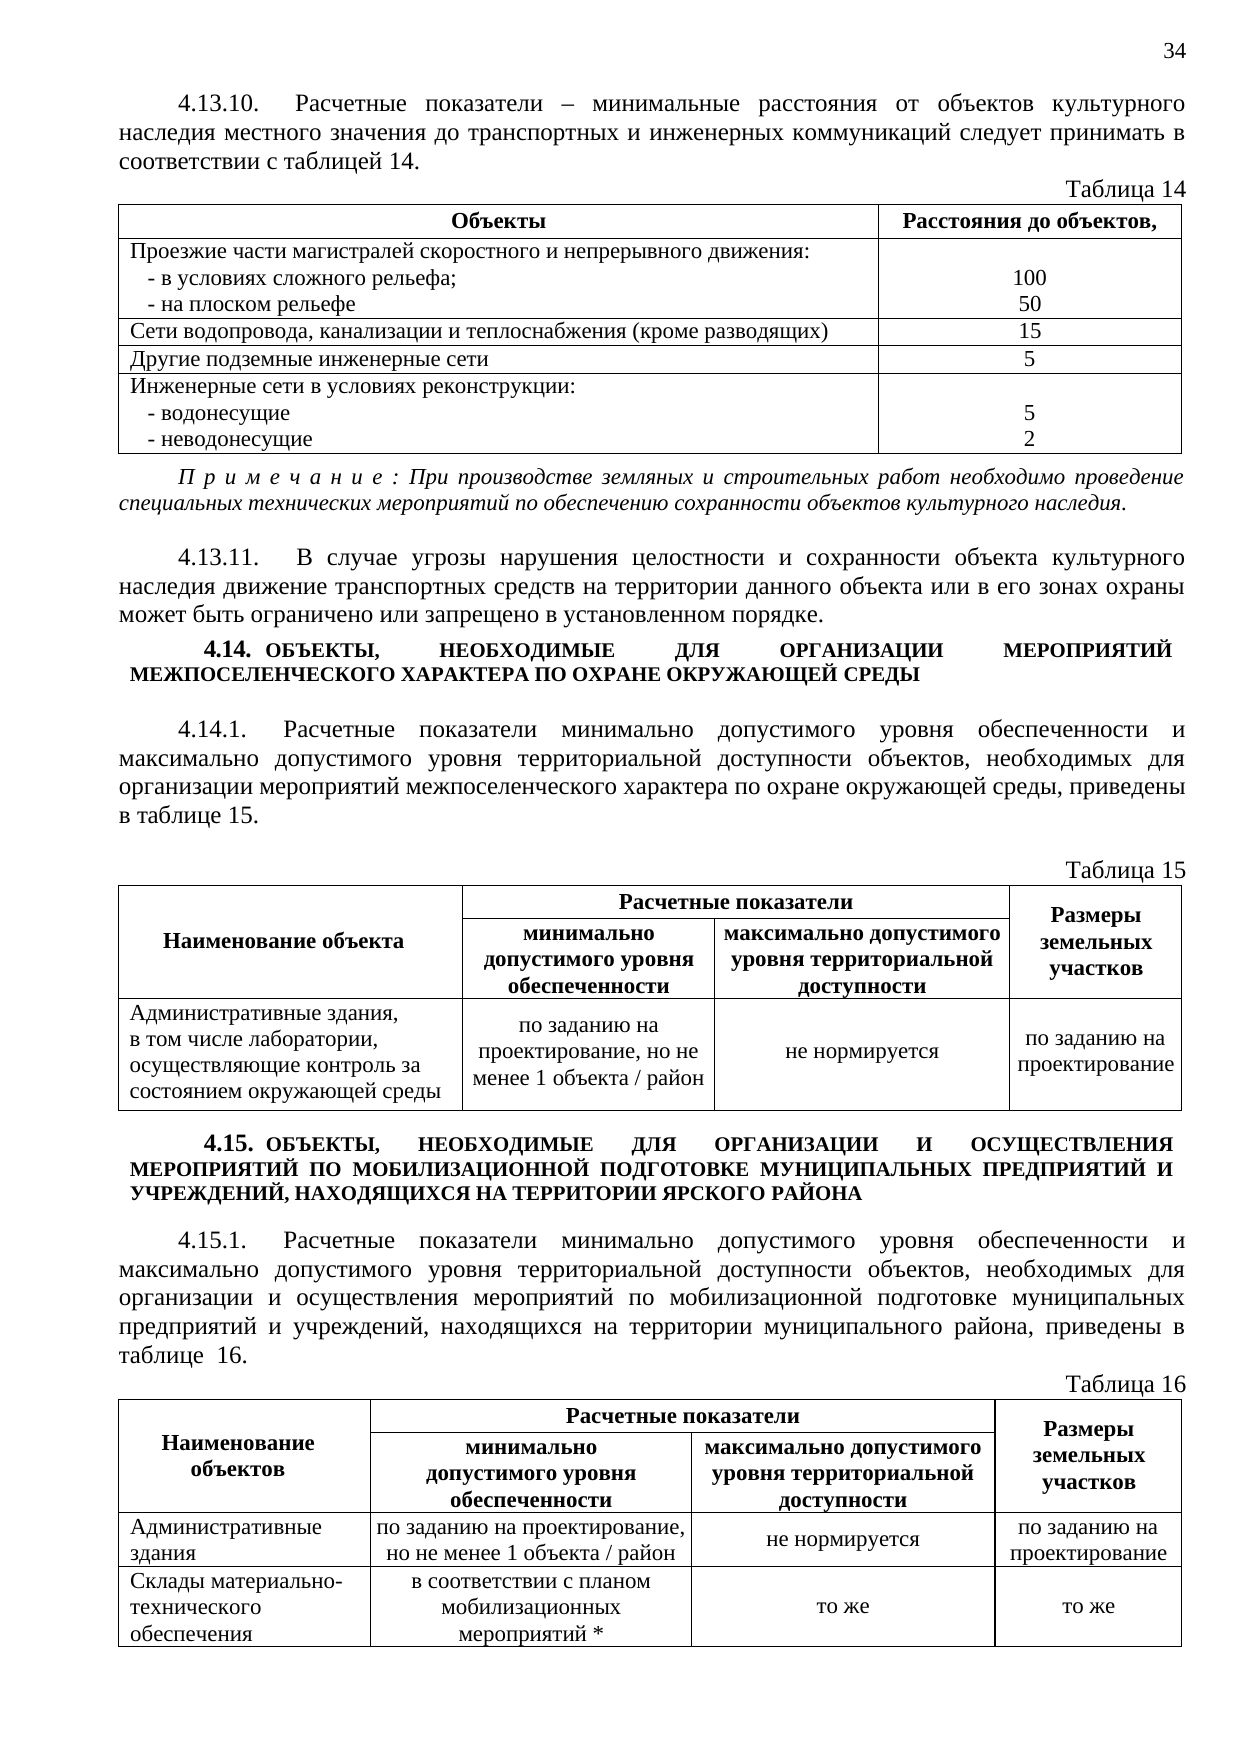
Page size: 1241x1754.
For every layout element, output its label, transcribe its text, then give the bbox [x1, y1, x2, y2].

table_cell минимально допустимого уровня обеспеченности [463, 919, 714, 997]
table_header Объекты [119, 205, 878, 237]
table_cell 100 [879, 265, 1181, 291]
table_cell - неводонесущие [119, 426, 878, 452]
table_cell Административные здания, в том числе лаборатории, осуществляющие контроль за состоянием окружающей среды [119, 999, 462, 1110]
table_header Расстояния до объектов, м [879, 205, 1181, 237]
text Таблица 16 [119, 1369, 1186, 1397]
text П р и м е ч а н и е : При производстве земляных и строительных работ необходимо проведение специальных технических мероприятий по обеспечению сохранности объектов культурного наследия. [119, 463, 1186, 516]
table_header Расчетные показатели [371, 1400, 994, 1432]
table_header Наименование объектов [119, 1400, 370, 1512]
table_header Размеры земельных участков [996, 1400, 1181, 1512]
table_cell по заданию на проектирование, но не менее 1 объекта / район [371, 1513, 691, 1566]
table_cell - на плоском рельефе [119, 291, 878, 317]
table_cell минимально допустимого уровня обеспеченности [371, 1433, 691, 1512]
table_cell то же [692, 1567, 994, 1646]
table_cell Склады материально- технического обеспечения [119, 1567, 370, 1646]
table_cell Проезжие части магистралей скоростного и непрерывного движения: [119, 239, 878, 265]
table_header Наименование объекта [119, 886, 462, 997]
subtitle ОБЪЕКТЫ, НЕОБХОДИМЫЕ ДЛЯ ОРГАНИЗАЦИИ МЕРОПРИЯТИЙ МЕЖПОСЕЛЕНЧЕСКОГО ХАРАКТЕРА ПО ОХРАНЕ ОКРУЖАЮЩЕЙ СРЕДЫ [129, 634, 1173, 686]
list Расчетные показатели минимально допустимого уровня обеспеченности и максимально допустимого уровня территориальной доступности объектов, необходимых для организации и осуществления мероприятий по мобилизационной подготовке муниципальных предприятий и учреждений, находящихся на территории муниципального района, приведены в таблице 16. [119, 1225, 1186, 1369]
table_header Расчетные показатели [463, 886, 1009, 918]
table_cell 50 [879, 291, 1181, 317]
table_cell Административные здания [119, 1513, 370, 1566]
table_cell - в условиях сложного рельефа; [119, 265, 878, 291]
table_cell 2 [879, 426, 1181, 452]
table_cell [879, 239, 1181, 265]
table_cell по заданию на проектирование, но не менее 1 объекта / район [463, 999, 714, 1110]
table_cell - водонесущие [119, 400, 878, 426]
table_cell в соответствии с планом мобилизационных мероприятий * [371, 1567, 691, 1646]
subtitle ОБЪЕКТЫ, НЕОБХОДИМЫЕ ДЛЯ ОРГАНИЗАЦИИ И ОСУЩЕСТВЛЕНИЯ МЕРОПРИЯТИЙ ПО МОБИЛИЗАЦИОННОЙ ПОДГОТОВКЕ МУНИЦИПАЛЬНЫХ ПРЕДПРИЯТИЙ И УЧРЕЖДЕНИЙ, НАХОДЯЩИХСЯ НА ТЕРРИТОРИИ ЯРСКОГО РАЙОНА [129, 1128, 1174, 1205]
list Расчетные показатели – минимальные расстояния от объектов культурного наследия местного значения до транспортных и инженерных коммуникаций следует принимать в соответствии с таблицей 14. [119, 88, 1186, 174]
table_cell [879, 374, 1181, 400]
table_cell по заданию на проектирование [996, 1513, 1181, 1566]
table_cell 5 [879, 346, 1181, 372]
table_cell максимально допустимого уровня территориальной доступности [692, 1433, 994, 1512]
list Расчетные показатели минимально допустимого уровня обеспеченности и максимально допустимого уровня территориальной доступности объектов, необходимых для организации мероприятий межпоселенческого характера по охране окружающей среды, приведены в таблице 15. [119, 714, 1186, 829]
table_cell не нормируется [715, 999, 1009, 1110]
table_cell Другие подземные инженерные сети [119, 346, 878, 372]
text Таблица 15 [119, 855, 1186, 884]
table_cell не нормируется [692, 1513, 994, 1566]
list В случае угрозы нарушения целостности и сохранности объекта культурного наследия движение транспортных средств на территории данного объекта или в его зонах охраны может быть ограничено или запрещено в установленном порядке. [119, 542, 1186, 628]
text Таблица 14 [119, 174, 1186, 203]
table_cell Инженерные сети в условиях реконструкции: [119, 374, 878, 400]
table_header Размеры земельных участков [1010, 886, 1181, 997]
table_cell по заданию на проектирование [1010, 999, 1181, 1110]
table_cell максимально допустимого уровня территориальной доступности [715, 919, 1009, 997]
table_cell 5 [879, 400, 1181, 426]
table_cell Сети водопровода, канализации и теплоснабжения (кроме разводящих) [119, 319, 878, 345]
table_cell то же [996, 1567, 1181, 1646]
table_cell 15 [879, 319, 1181, 345]
